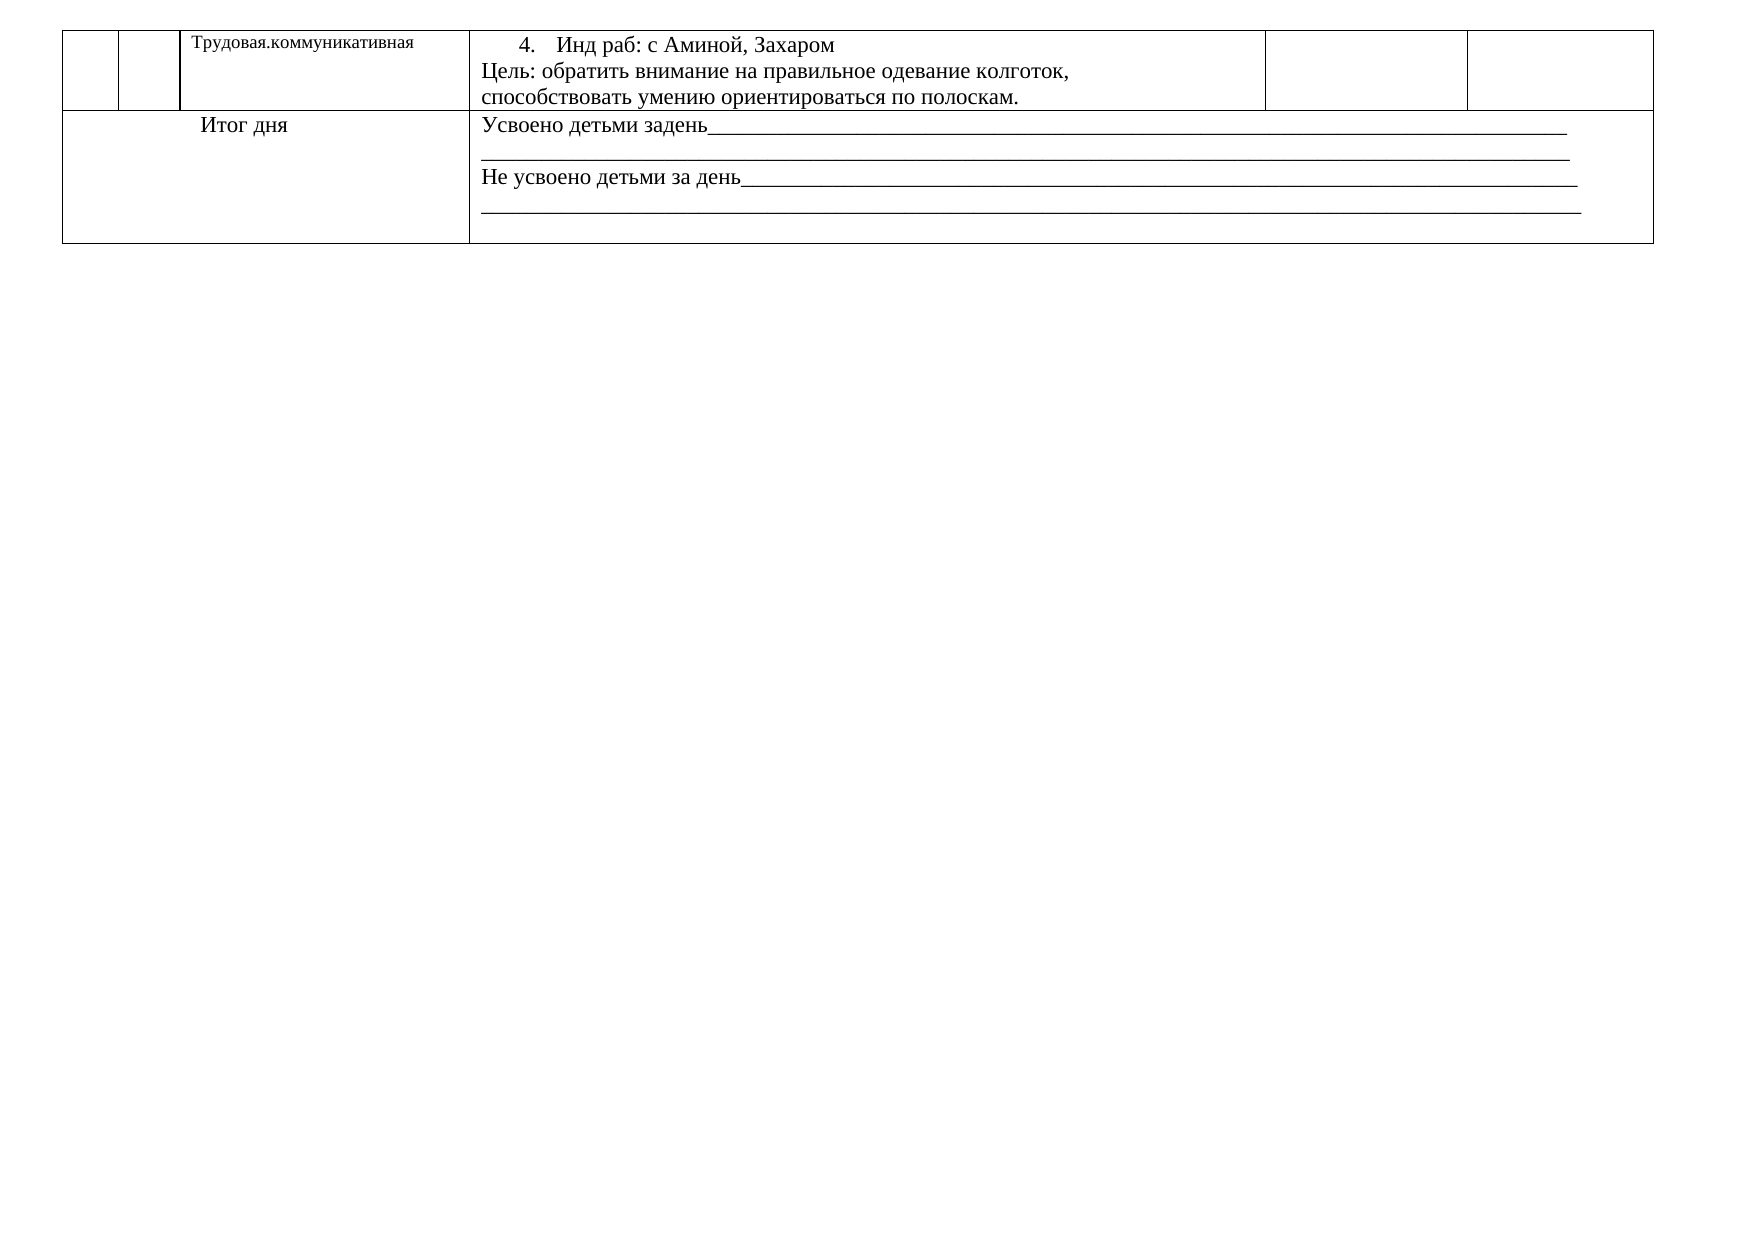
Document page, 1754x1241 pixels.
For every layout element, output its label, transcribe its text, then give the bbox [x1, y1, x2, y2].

table_cell Трудовая.коммуникативная [181, 31, 469, 110]
table_cell Итог дня [63, 111, 469, 242]
table_cell Усвоено детьми задень___________________________________________________________________________ _______________________________________________________________________________________________ Не усвоено детьми за день_________________________________________________________________________ ________________________________________________________________________________________________ [470, 111, 1653, 242]
